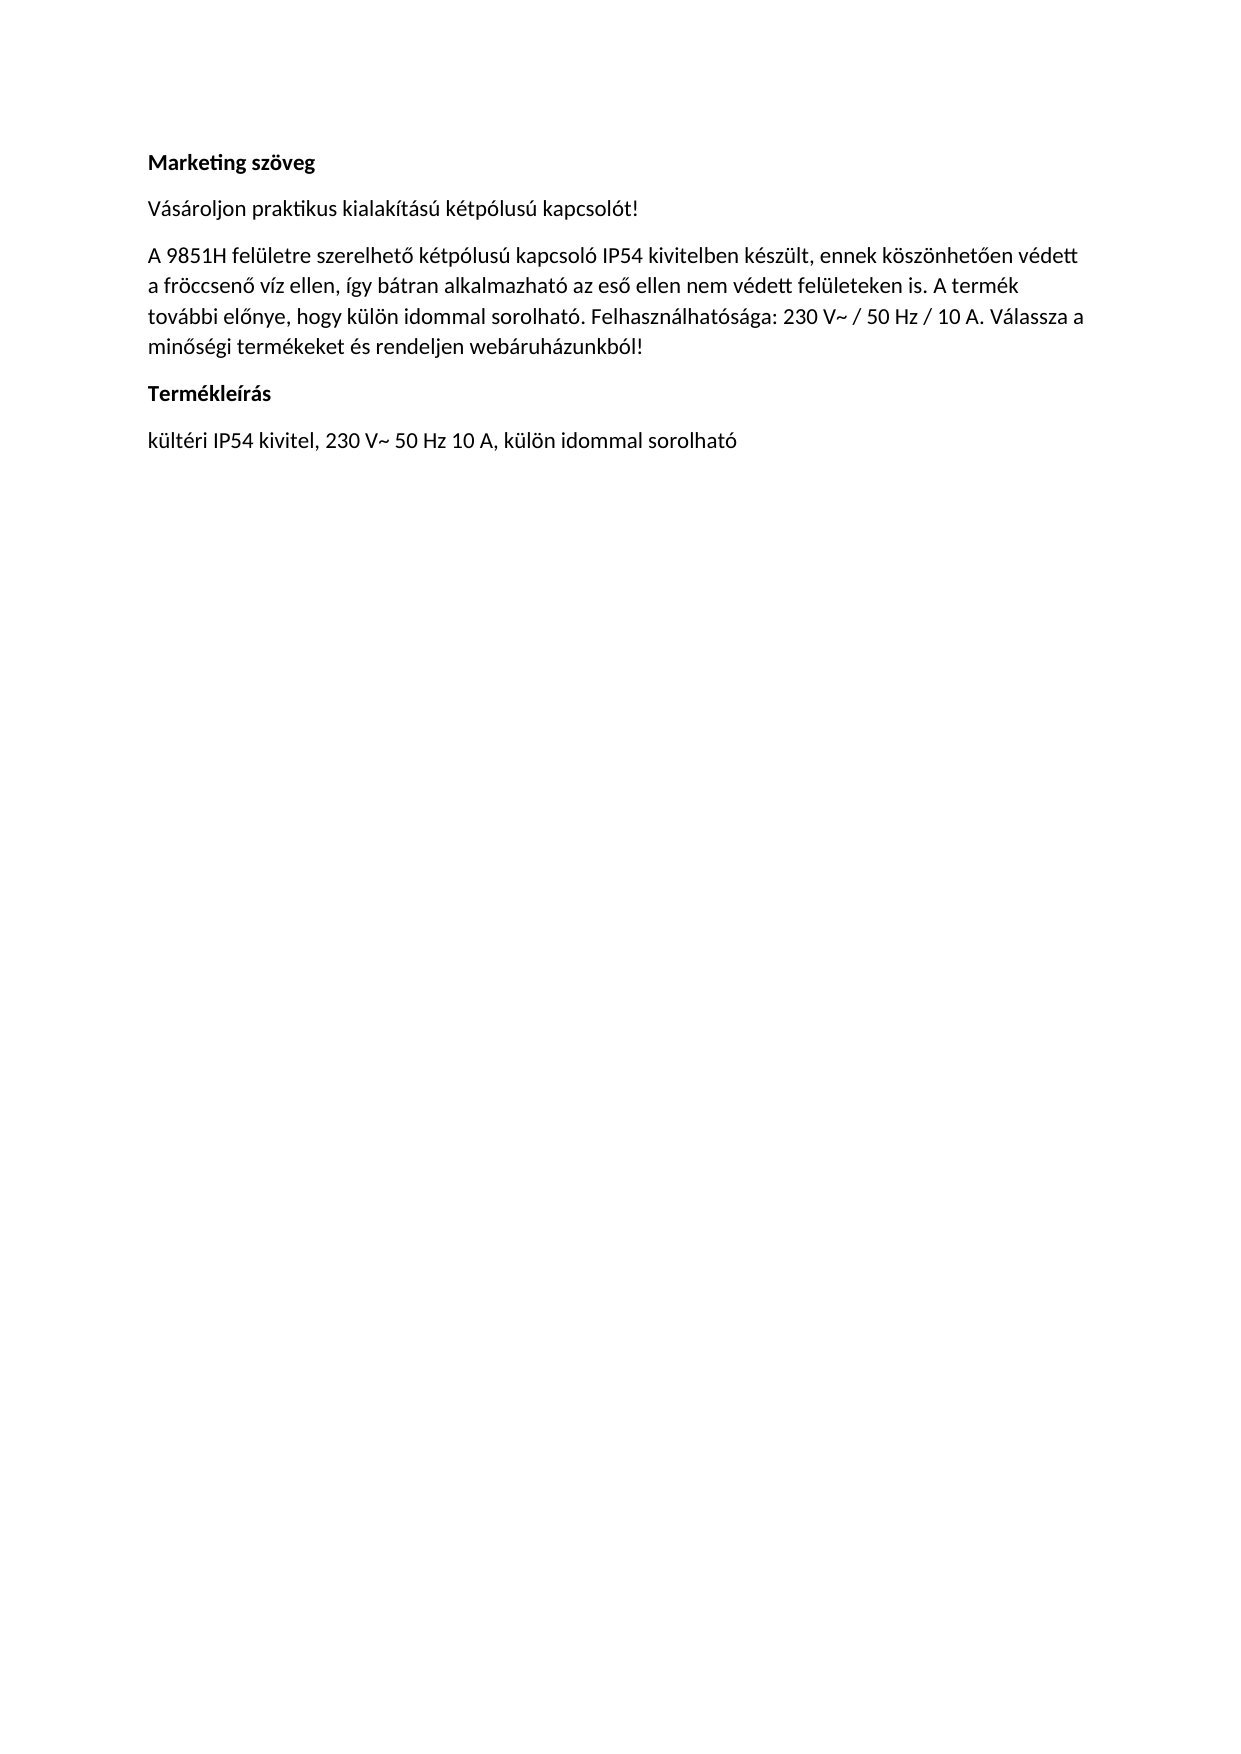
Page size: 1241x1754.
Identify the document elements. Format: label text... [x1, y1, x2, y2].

text Marketing szöveg [148, 148, 1093, 176]
text kültéri IP54 kivitel, 230 V~ 50 Hz 10 A, külön idommal sorolható [148, 426, 1093, 454]
text A 9851H felületre szerelhető kétpólusú kapcsoló IP54 kivitelben készült, ennek köszönhetően védett a fröccsenő víz ellen, így bátran alkalmazható az eső ellen nem védett felületeken is. A termék további előnye, hogy külön idommal sorolható. Felhasználhatósága: 230 V~ / 50 Hz / 10 A. Válassza a minőségi termékeket és rendeljen webáruházunkból! [148, 241, 1093, 360]
text Termékleírás [148, 379, 1093, 407]
text Vásároljon praktikus kialakítású kétpólusú kapcsolót! [148, 194, 1093, 222]
